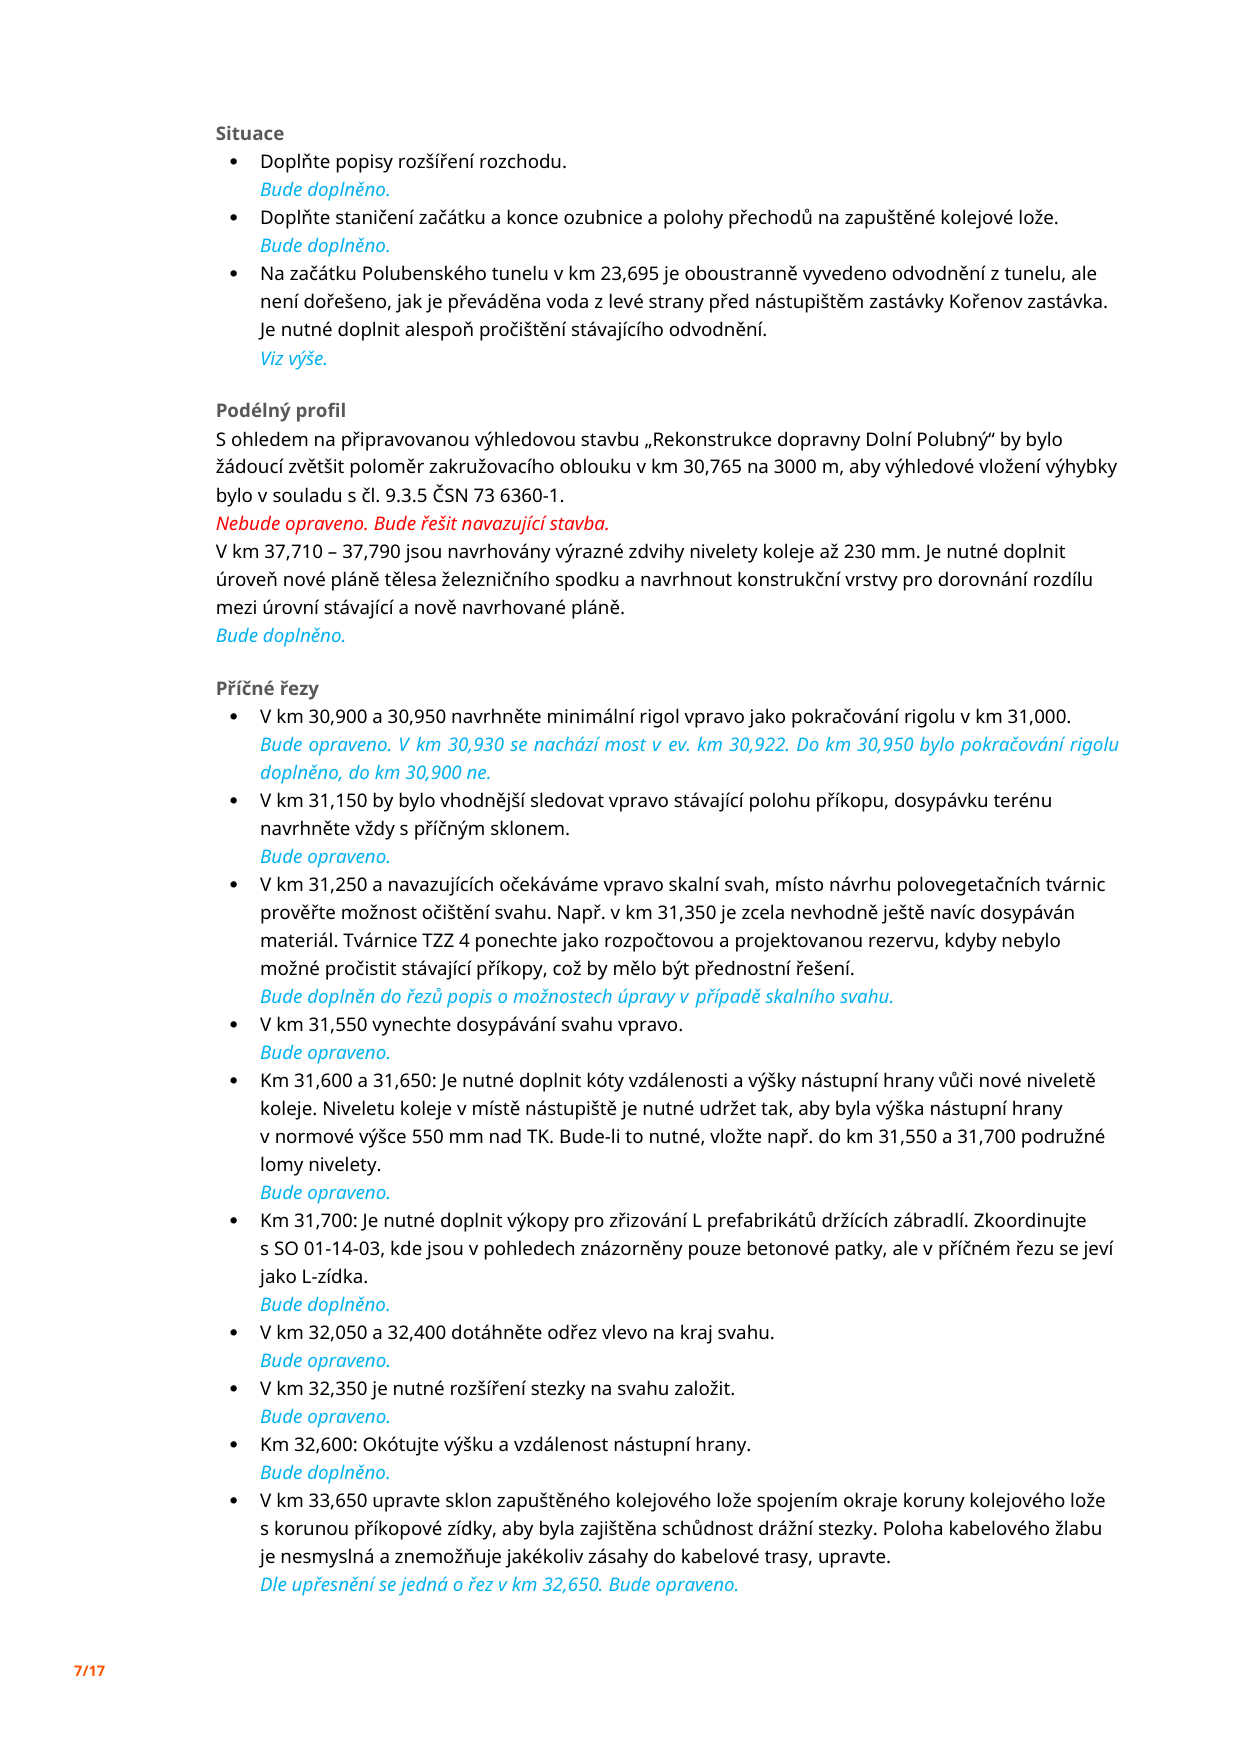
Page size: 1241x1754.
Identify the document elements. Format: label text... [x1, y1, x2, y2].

list V km 31,250 a navazujících očekáváme vpravo skalní svah, místo návrhu polovegetačních tvárnic prověřte možnost očištění svahu. Např. v km 31,350 je zcela nevhodně ještě navíc dosypáván materiál. Tvárnice TZZ 4 ponechte jako rozpočtovou a projektovanou rezervu, kdyby nebylo možné pročistit stávající příkopy, což by mělo být přednostní řešení. [230, 871, 1122, 981]
list V km 33,650 upravte sklon zapuštěného kolejového lože spojením okraje koruny kolejového lože s korunou příkopové zídky, aby byla zajištěna schůdnost drážní stezky. Poloha kabelového žlabu je nesmyslná a znemožňuje jakékoliv zásahy do kabelové trasy, upravte. [230, 1488, 1122, 1569]
list Bude doplněno. [260, 177, 1122, 202]
list Bude opraveno. [260, 1403, 1122, 1429]
list Km 31,600 a 31,650: Je nutné doplnit kóty vzdálenosti a výšky nástupní hrany vůči nové niveletě koleje. Niveletu koleje v místě nástupiště je nutné udržet tak, aby byla výška nástupní hrany v normové výšce 550 mm nad TK. Bude-li to nutné, vložte např. do km 31,550 a 31,700 podružné lomy nivelety. [230, 1067, 1122, 1177]
subtitle Podélný profil [216, 398, 1122, 423]
subtitle Příčné řezy [216, 675, 1122, 701]
list Km 32,600: Okótujte výšku a vzdálenost nástupní hrany. [230, 1432, 1122, 1457]
text S ohledem na připravovanou výhledovou stavbu „Rekonstrukce dopravny Dolní Polubný“ by bylo žádoucí zvětšit poloměr zakružovacího oblouku v km 30,765 na 3000 m, aby výhledové vložení výhybky bylo v souladu s čl. 9.3.5 ČSN 73 6360-1. [216, 426, 1122, 507]
list Bude doplněn do řezů popis o možnostech úpravy v případě skalního svahu. [260, 983, 1122, 1009]
list V km 30,900 a 30,950 navrhněte minimální rigol vpravo jako pokračování rigolu v km 31,000. [230, 703, 1122, 728]
subtitle Situace [216, 121, 1122, 146]
text Nebude opraveno. Bude řešit navazující stavba. [216, 510, 1122, 535]
list V km 31,150 by bylo vhodnější sledovat vpravo stávající polohu příkopu, dosypávku terénu navrhněte vždy s příčným sklonem. [230, 787, 1122, 841]
text V km 37,710 – 37,790 jsou navrhovány výrazné zdvihy nivelety koleje až 230 mm. Je nutné doplnit úroveň nové pláně tělesa železničního spodku a navrhnout konstrukční vrstvy pro dorovnání rozdílu mezi úrovní stávající a nově navrhované pláně. [216, 538, 1122, 619]
list Km 31,700: Je nutné doplnit výkopy pro zřizování L prefabrikátů držících zábradlí. Zkoordinujte s SO 01-14-03, kde jsou v pohledech znázorněny pouze betonové patky, ale v příčném řezu se jeví jako L-zídka. [230, 1207, 1122, 1289]
list Dle upřesnění se jedná o řez v km 32,650. Bude opraveno. [260, 1572, 1122, 1597]
list V km 31,550 vynechte dosypávání svahu vpravo. [230, 1011, 1122, 1037]
list Bude opraveno. V km 30,930 se nachází most v ev. km 30,922. Do km 30,950 bylo pokračování rigolu doplněno, do km 30,900 ne. [260, 731, 1122, 784]
list Viz výše. [260, 345, 1122, 370]
list Bude opraveno. [260, 1179, 1122, 1205]
list V km 32,050 a 32,400 dotáhněte odřez vlevo na kraj svahu. [230, 1319, 1122, 1345]
list Na začátku Polubenského tunelu v km 23,695 je oboustranně vyvedeno odvodnění z tunelu, ale není dořešeno, jak je převáděna voda z levé strany před nástupištěm zastávky Kořenov zastávka. Je nutné doplnit alespoň pročištění stávajícího odvodnění. [230, 261, 1122, 342]
text Bude doplněno. [216, 622, 1122, 647]
list Bude opraveno. [260, 1039, 1122, 1065]
list Bude opraveno. [260, 843, 1122, 869]
list Bude doplněno. [260, 1459, 1122, 1485]
list V km 32,350 je nutné rozšíření stezky na svahu založit. [230, 1376, 1122, 1401]
list Doplňte staničení začátku a konce ozubnice a polohy přechodů na zapuštěné kolejové lože. [230, 205, 1122, 230]
list Bude doplněno. [260, 233, 1122, 258]
list Bude opraveno. [260, 1347, 1122, 1373]
list Doplňte popisy rozšíření rozchodu. [230, 149, 1122, 174]
list Bude doplněno. [260, 1291, 1122, 1317]
